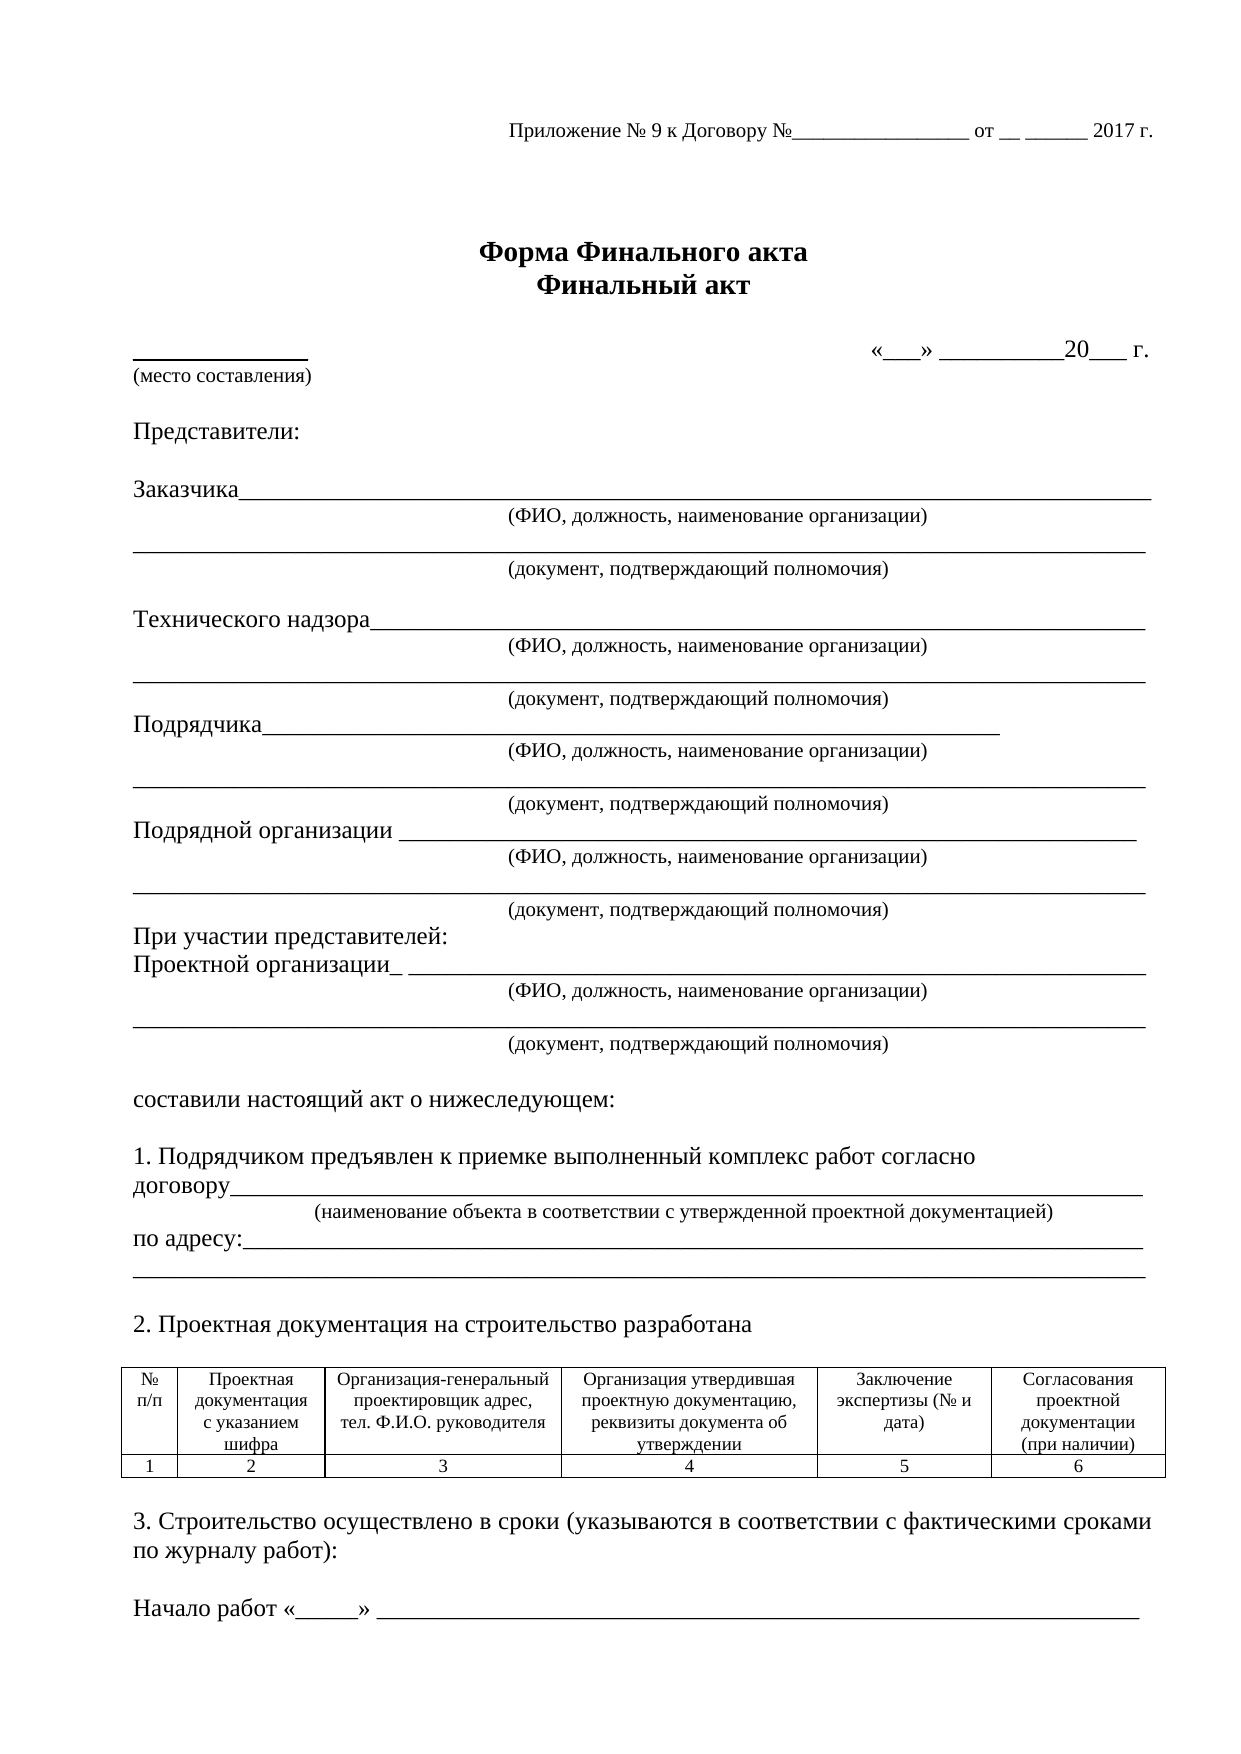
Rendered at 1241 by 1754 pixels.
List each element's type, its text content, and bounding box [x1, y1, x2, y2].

text Представители: [133, 416, 1153, 445]
text Заказчика_________________________________________________________________________ [133, 474, 1153, 503]
text Приложение № 9 к Договору №_________________ от __ ______ 2017 г. [133, 118, 1153, 142]
text _________________________________________________________________________________ [133, 868, 1153, 897]
text (ФИО, должность, наименование организации) [133, 633, 1153, 657]
table_cell 6 [992, 1455, 1165, 1477]
table_header № п/п [122, 1368, 177, 1454]
text (место составления) [133, 363, 1153, 387]
text (документ, подтверждающий полномочия) [133, 556, 1153, 580]
text _________________________________________________________________________________ [133, 527, 1153, 556]
table_header Согласования проектной документации (при наличии) [992, 1368, 1165, 1454]
text _________________________________________________________________________________ [133, 1002, 1153, 1031]
table_cell 1 [122, 1455, 177, 1477]
text При участии представителей: [133, 921, 1153, 949]
text _________________________________________________________________________________ [133, 762, 1153, 791]
text 3. Строительство осуществлено в сроки (указываются в соответствии с фактическими сроками по журналу работ): [133, 1506, 1153, 1564]
table_cell 4 [562, 1455, 817, 1477]
text _________________________________________________________________________________ [133, 657, 1153, 685]
table_header Организация-генеральный проектировщик адрес, тел. Ф.И.О. руководителя [326, 1368, 561, 1454]
text (ФИО, должность, наименование организации) [133, 978, 1153, 1002]
table_header Заключение экспертизы (№ и дата) [818, 1368, 991, 1454]
table_cell 5 [818, 1455, 991, 1477]
text (ФИО, должность, наименование организации) [133, 738, 1153, 762]
text 2. Проектная документация на строительство разработана [133, 1309, 1153, 1338]
text (документ, подтверждающий полномочия) [133, 791, 1153, 815]
table_header Организация утвердившая проектную документацию, реквизиты документа об утверждении [562, 1368, 817, 1454]
text Технического надзора______________________________________________________________ [133, 604, 1153, 633]
text Подрядчика___________________________________________________________ [133, 709, 1153, 738]
text составили настоящий акт о нижеследующем: [133, 1084, 1153, 1113]
text (документ, подтверждающий полномочия) [133, 1031, 1153, 1055]
text Проектной организации_ ___________________________________________________________ [133, 949, 1153, 978]
table_cell 3 [326, 1455, 561, 1477]
text (ФИО, должность, наименование организации) [133, 503, 1153, 527]
table_header Проектная документация с указанием шифра [178, 1368, 324, 1454]
text (документ, подтверждающий полномочия) [133, 897, 1153, 921]
table_cell 2 [178, 1455, 324, 1477]
text Финальный акт [133, 267, 1153, 301]
text Начало работ «_____» _____________________________________________________________ [133, 1593, 1153, 1621]
text (ФИО, должность, наименование организации) [133, 844, 1153, 868]
text Форма Финального акта [133, 234, 1153, 267]
text ______________ «___» __________20___ г. [133, 334, 1153, 363]
text 1. Подрядчиком предъявлен к приемке выполненный комплекс работ согласно договору_________________________________________________________________________ [133, 1141, 1153, 1199]
text (документ, подтверждающий полномочия) [133, 685, 1153, 709]
text (наименование объекта в соответствии с утвержденной проектной документацией) [133, 1199, 1153, 1223]
text по адресу:________________________________________________________________________ _________________________________________________________________________________ [133, 1223, 1153, 1280]
text Подрядной организации ___________________________________________________________ [133, 815, 1153, 844]
